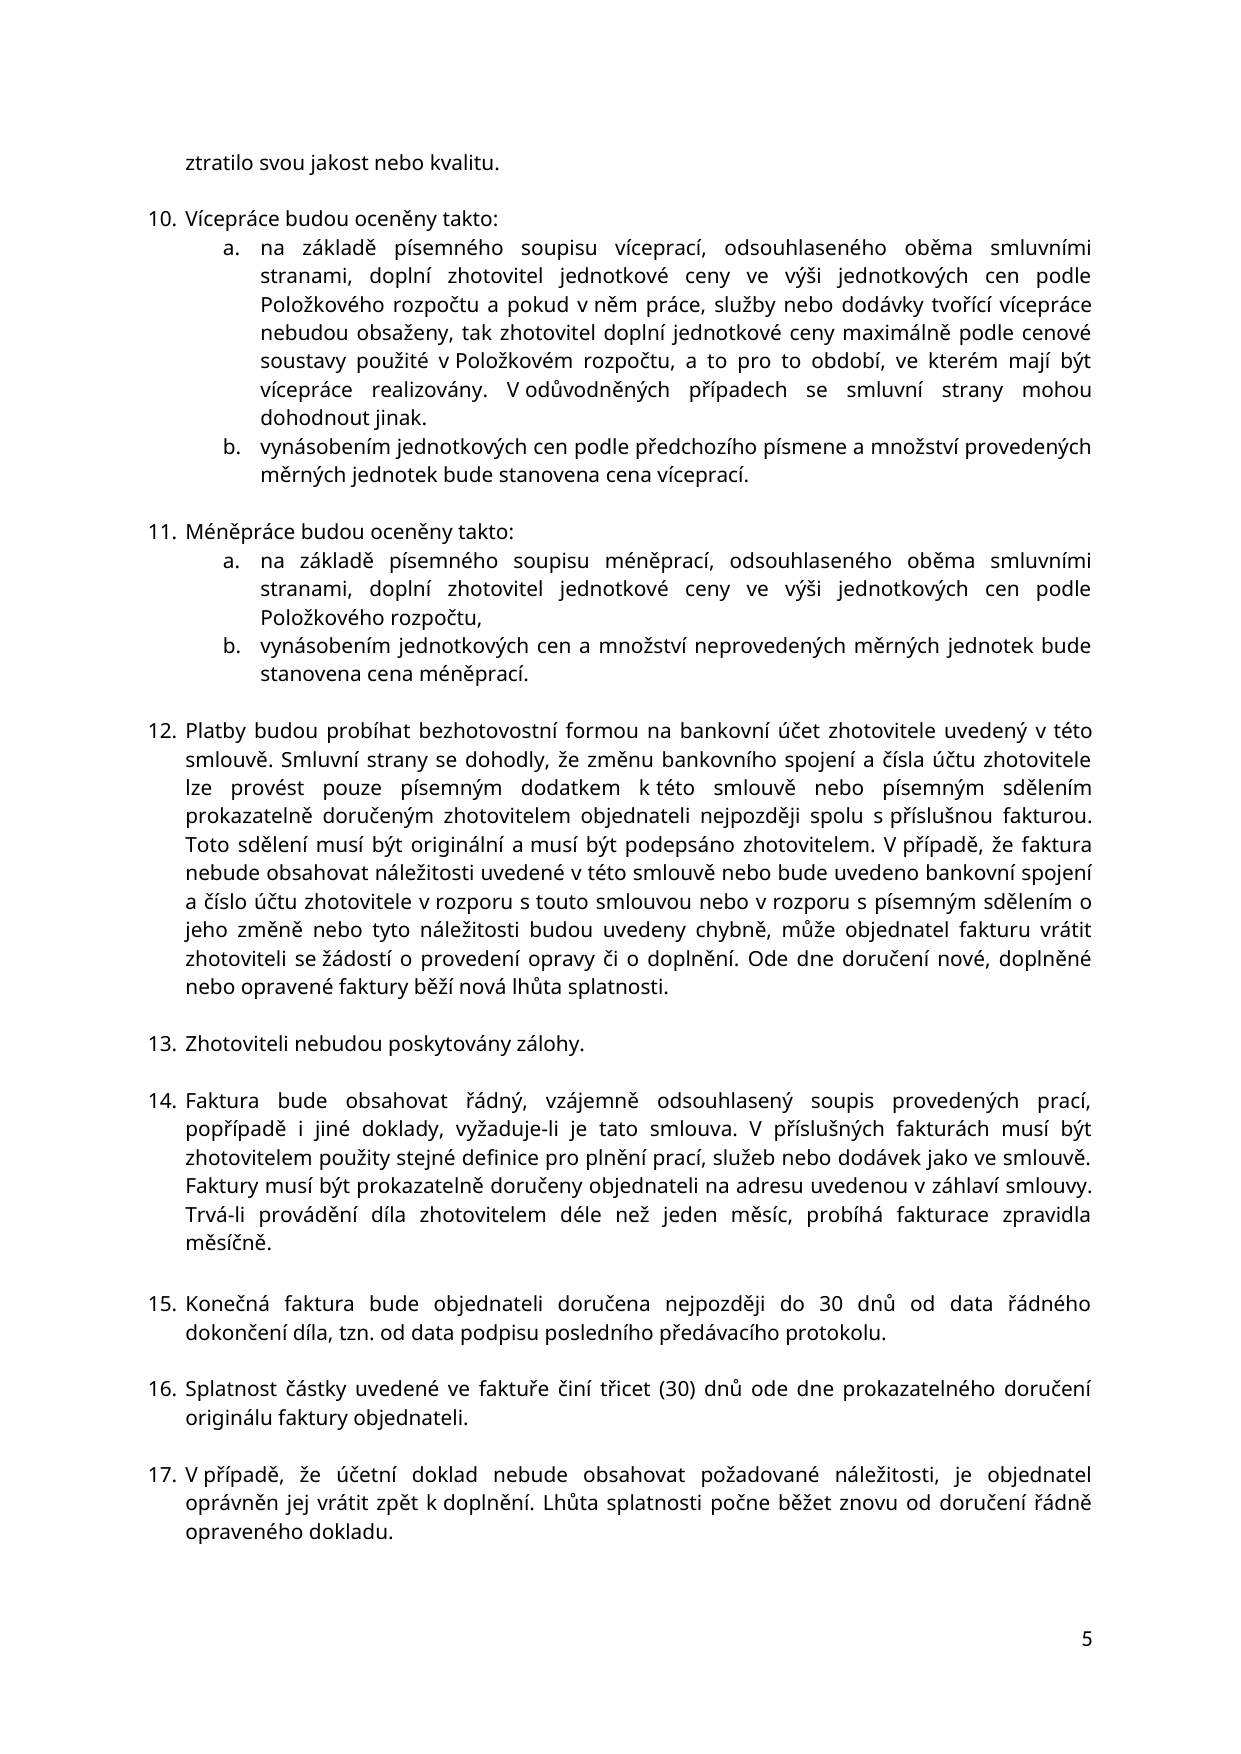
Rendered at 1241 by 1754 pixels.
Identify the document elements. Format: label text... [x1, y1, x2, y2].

list Splatnost částky uvedené ve faktuře činí třicet (30) dnů ode dne prokazatelného doručení originálu faktury objednateli. [148, 1374, 1093, 1431]
list V případě, že účetní doklad nebude obsahovat požadované náležitosti, je objednatel oprávněn jej vrátit zpět k doplnění. Lhůta splatnosti počne běžet znovu od doručení řádně opraveného dokladu. [148, 1460, 1093, 1545]
list Zhotoviteli nebudou poskytovány zálohy. [148, 1029, 1093, 1058]
list na základě písemného soupisu méněprací, odsouhlaseného oběma smluvními stranami, doplní zhotovitel jednotkové ceny ve výši jednotkových cen podle Položkového rozpočtu, [223, 546, 1093, 631]
list vynásobením jednotkových cen podle předchozího písmene a množství provedených měrných jednotek bude stanovena cena víceprací. [223, 432, 1093, 489]
list Vícepráce budou oceněny takto: [148, 204, 1093, 233]
list Méněpráce budou oceněny takto: [148, 517, 1093, 546]
list Faktura bude obsahovat řádný, vzájemně odsouhlasený soupis provedených prací, popřípadě i jiné doklady, vyžaduje-li je tato smlouva. V příslušných fakturách musí být zhotovitelem použity stejné definice pro plnění prací, služeb nebo dodávek jako ve smlouvě. Faktury musí být prokazatelně doručeny objednateli na adresu uvedenou v záhlaví smlouvy. Trvá-li provádění díla zhotovitelem déle než jeden měsíc, probíhá fakturace zpravidla měsíčně. [148, 1086, 1093, 1257]
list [148, 148, 1093, 176]
list vynásobením jednotkových cen a množství neprovedených měrných jednotek bude stanovena cena méněprací. [223, 631, 1093, 688]
list Konečná faktura bude objednateli doručena nejpozději do 30 dnů od data řádného dokončení díla, tzn. od data podpisu posledního předávacího protokolu. [148, 1289, 1093, 1346]
list Platby budou probíhat bezhotovostní formou na bankovní účet zhotovitele uvedený v této smlouvě. Smluvní strany se dohodly, že změnu bankovního spojení a čísla účtu zhotovitele lze provést pouze písemným dodatkem k této smlouvě nebo písemným sdělením prokazatelně doručeným zhotovitelem objednateli nejpozději spolu s příslušnou fakturou. Toto sdělení musí být originální a musí být podepsáno zhotovitelem. V případě, že faktura nebude obsahovat náležitosti uvedené v této smlouvě nebo bude uvedeno bankovní spojení a číslo účtu zhotovitele v rozporu s touto smlouvou nebo v rozporu s písemným sdělením o jeho změně nebo tyto náležitosti budou uvedeny chybně, může objednatel fakturu vrátit zhotoviteli se žádostí o provedení opravy či o doplnění. Ode dne doručení nové, doplněné nebo opravené faktury běží nová lhůta splatnosti. [148, 716, 1093, 1001]
list na základě písemného soupisu víceprací, odsouhlaseného oběma smluvními stranami, doplní zhotovitel jednotkové ceny ve výši jednotkových cen podle Položkového rozpočtu a pokud v něm práce, služby nebo dodávky tvořící vícepráce nebudou obsaženy, tak zhotovitel doplní jednotkové ceny maximálně podle cenové soustavy použité v Položkovém rozpočtu, a to pro to období, ve kterém mají být vícepráce realizovány. V odůvodněných případech se smluvní strany mohou dohodnout jinak. [223, 233, 1093, 432]
